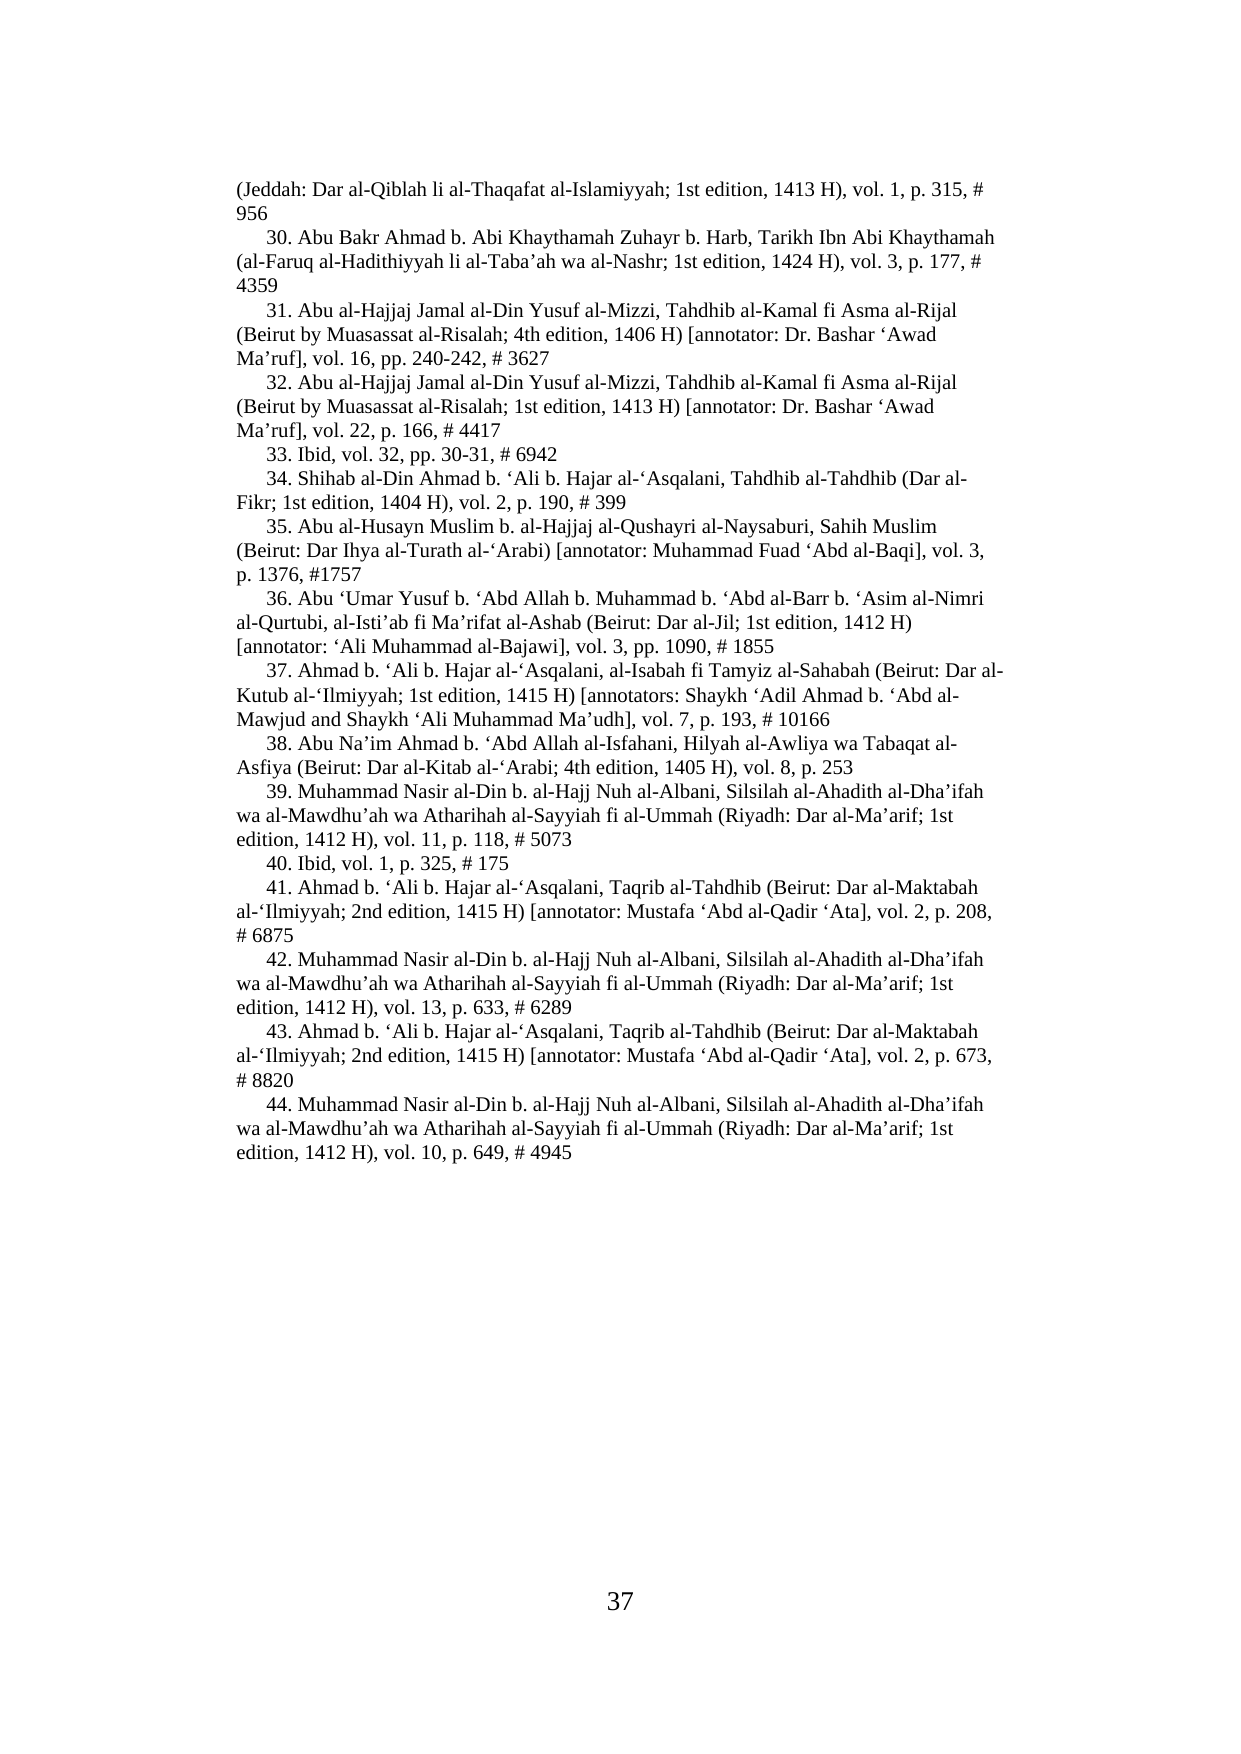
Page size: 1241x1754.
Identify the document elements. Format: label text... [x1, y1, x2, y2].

text 42. Muhammad Nasir al-Din b. al-Hajj Nuh al-Albani, Silsilah al-Ahadith al-Dha’ifah wa al-Mawdhu’ah wa Atharihah al-Sayyiah fi al-Ummah (Riyadh: Dar al-Ma’arif; 1st edition, 1412 H), vol. 13, p. 633, # 6289 [236, 947, 1004, 1019]
text 36. Abu ‘Umar Yusuf b. ‘Abd Allah b. Muhammad b. ‘Abd al-Barr b. ‘Asim al-Nimri al-Qurtubi, al-Isti’ab fi Ma’rifat al-Ashab (Beirut: Dar al-Jil; 1st edition, 1412 H) [annotator: ‘Ali Muhammad al-Bajawi], vol. 3, pp. 1090, # 1855 [236, 586, 1004, 658]
text 41. Ahmad b. ‘Ali b. Hajar al-‘Asqalani, Taqrib al-Tahdhib (Beirut: Dar al-Maktabah al-‘Ilmiyyah; 2nd edition, 1415 H) [annotator: Mustafa ‘Abd al-Qadir ‘Ata], vol. 2, p. 208, # 6875 [236, 875, 1004, 947]
text 31. Abu al-Hajjaj Jamal al-Din Yusuf al-Mizzi, Tahdhib al-Kamal fi Asma al-Rijal (Beirut by Muasassat al-Risalah; 4th edition, 1406 H) [annotator: Dr. Bashar ‘Awad Ma’ruf], vol. 16, pp. 240-242, # 3627 [236, 297, 1004, 370]
text 40. Ibid, vol. 1, p. 325, # 175 [236, 851, 1004, 875]
text 30. Abu Bakr Ahmad b. Abi Khaythamah Zuhayr b. Harb, Tarikh Ibn Abi Khaythamah (al-Faruq al-Hadithiyyah li al-Taba’ah wa al-Nashr; 1st edition, 1424 H), vol. 3, p. 177, # 4359 [236, 225, 1004, 297]
text 33. Ibid, vol. 32, pp. 30-31, # 6942 [236, 442, 1004, 466]
text 37. Ahmad b. ‘Ali b. Hajar al-‘Asqalani, al-Isabah fi Tamyiz al-Sahabah (Beirut: Dar al-Kutub al-‘Ilmiyyah; 1st edition, 1415 H) [annotators: Shaykh ‘Adil Ahmad b. ‘Abd al-Mawjud and Shaykh ‘Ali Muhammad Ma’udh], vol. 7, p. 193, # 10166 [236, 658, 1004, 731]
text 39. Muhammad Nasir al-Din b. al-Hajj Nuh al-Albani, Silsilah al-Ahadith al-Dha’ifah wa al-Mawdhu’ah wa Atharihah al-Sayyiah fi al-Ummah (Riyadh: Dar al-Ma’arif; 1st edition, 1412 H), vol. 11, p. 118, # 5073 [236, 779, 1004, 851]
text 44. Muhammad Nasir al-Din b. al-Hajj Nuh al-Albani, Silsilah al-Ahadith al-Dha’ifah wa al-Mawdhu’ah wa Atharihah al-Sayyiah fi al-Ummah (Riyadh: Dar al-Ma’arif; 1st edition, 1412 H), vol. 10, p. 649, # 4945 [236, 1092, 1004, 1164]
text 38. Abu Na’im Ahmad b. ‘Abd Allah al-Isfahani, Hilyah al-Awliya wa Tabaqat al-Asfiya (Beirut: Dar al-Kitab al-‘Arabi; 4th edition, 1405 H), vol. 8, p. 253 [236, 731, 1004, 779]
text 35. Abu al-Husayn Muslim b. al-Hajjaj al-Qushayri al-Naysaburi, Sahih Muslim (Beirut: Dar Ihya al-Turath al-‘Arabi) [annotator: Muhammad Fuad ‘Abd al-Baqi], vol. 3, p. 1376, #1757 [236, 514, 1004, 586]
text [236, 177, 1004, 225]
text 32. Abu al-Hajjaj Jamal al-Din Yusuf al-Mizzi, Tahdhib al-Kamal fi Asma al-Rijal (Beirut by Muasassat al-Risalah; 1st edition, 1413 H) [annotator: Dr. Bashar ‘Awad Ma’ruf], vol. 22, p. 166, # 4417 [236, 370, 1004, 442]
text 34. Shihab al-Din Ahmad b. ‘Ali b. Hajar al-‘Asqalani, Tahdhib al-Tahdhib (Dar al-Fikr; 1st edition, 1404 H), vol. 2, p. 190, # 399 [236, 466, 1004, 514]
text 43. Ahmad b. ‘Ali b. Hajar al-‘Asqalani, Taqrib al-Tahdhib (Beirut: Dar al-Maktabah al-‘Ilmiyyah; 2nd edition, 1415 H) [annotator: Mustafa ‘Abd al-Qadir ‘Ata], vol. 2, p. 673, # 8820 [236, 1019, 1004, 1092]
